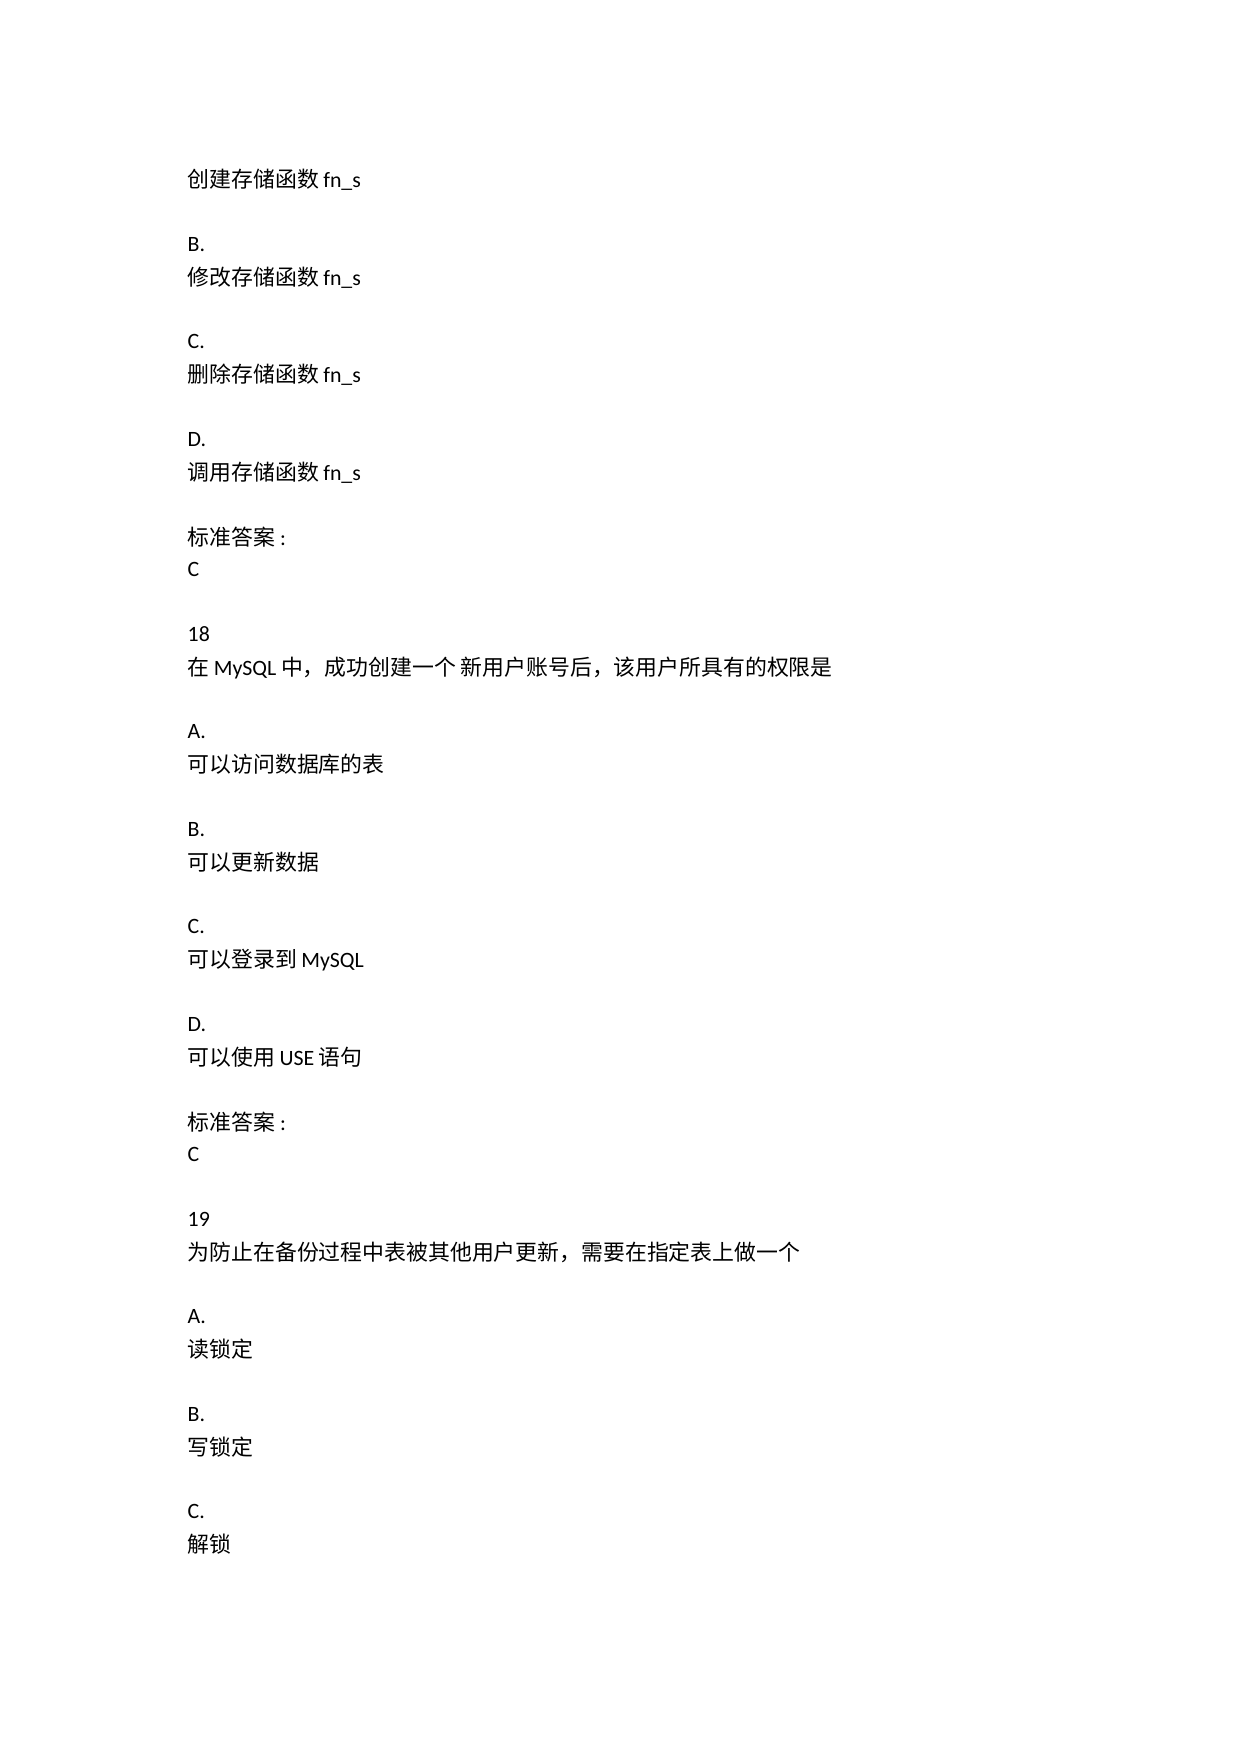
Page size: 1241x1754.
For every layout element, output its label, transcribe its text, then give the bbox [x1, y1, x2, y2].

text A. [187, 1299, 1053, 1332]
text 标准答案 : [187, 1104, 1053, 1137]
text 在MySQL中，成功创建一个 新用户账号后，该用户所具有的权限是 [187, 649, 1053, 682]
text 标准答案 : [187, 519, 1053, 552]
text 18 [187, 617, 1053, 649]
text 可以登录到MySQL [187, 942, 1053, 974]
text C [187, 552, 1053, 584]
text B. [187, 1397, 1053, 1429]
text A. [187, 714, 1053, 747]
text 解锁 [187, 1527, 1053, 1559]
text 创建存储函数fn_s [187, 162, 1053, 194]
text C. [187, 324, 1053, 357]
text 可以使用USE语句 [187, 1039, 1053, 1072]
text 删除存储函数fn_s [187, 357, 1053, 389]
text B. [187, 227, 1053, 259]
text B. [187, 812, 1053, 844]
text 修改存储函数fn_s [187, 259, 1053, 292]
text D. [187, 422, 1053, 454]
text 为防止在备份过程中表被其他用户更新，需要在指定表上做一个 [187, 1234, 1053, 1267]
text C [187, 1137, 1053, 1169]
text C. [187, 1494, 1053, 1527]
text 调用存储函数fn_s [187, 454, 1053, 487]
text 可以访问数据库的表 [187, 747, 1053, 779]
text 读锁定 [187, 1332, 1053, 1364]
text C. [187, 909, 1053, 942]
text 19 [187, 1202, 1053, 1234]
text 可以更新数据 [187, 844, 1053, 877]
text D. [187, 1007, 1053, 1039]
text 写锁定 [187, 1429, 1053, 1462]
